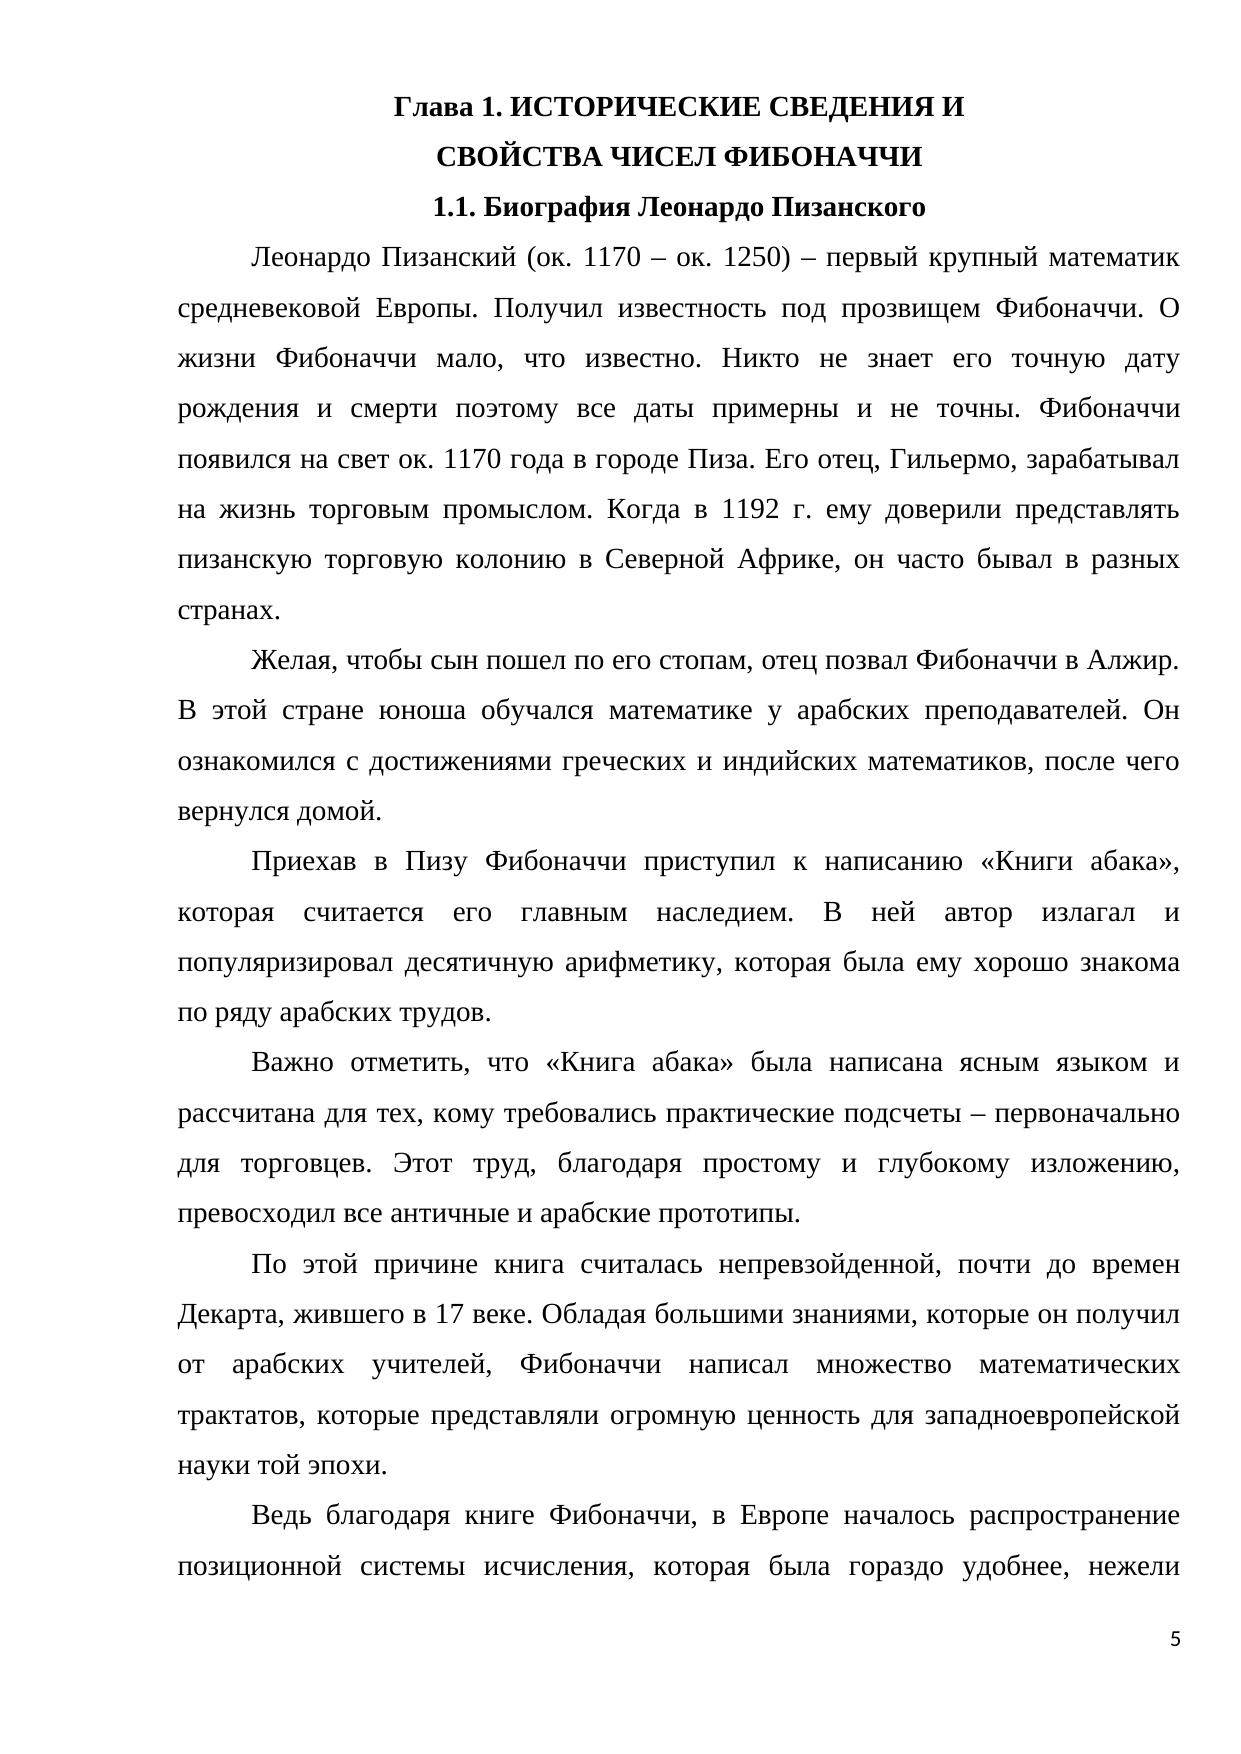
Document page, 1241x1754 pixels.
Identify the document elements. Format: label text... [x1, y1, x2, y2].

text Приехав в Пизу Фибоначчи приступил к написанию «Книги абака», которая считается его главным наследием. В ней автор излагал и популяризировал десятичную арифметику, которая была ему хорошо знакома по ряду арабских трудов. [177, 843, 1181, 1028]
subtitle СВОЙСТВА ЧИСЕЛ ФИБОНАЧЧИ [177, 139, 1181, 172]
text Важно отметить, что «Книга абака» была написана ясным языком и рассчитана для тех, кому требовались практические подсчеты – первоначально для торговцев. Этот труд, благодаря простому и глубокому изложению, превосходил все античные и арабские прототипы. [177, 1044, 1181, 1229]
subtitle 1.1. Биография Леонардо Пизанского [177, 189, 1181, 223]
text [177, 1497, 1181, 1581]
subtitle Глава 1. ИСТОРИЧЕСКИЕ СВЕДЕНИЯ И [177, 89, 1181, 122]
text Леонардо Пизанский (ок. 1170 – ок. 1250) – первый крупный математик средневековой Европы. Получил известность под прозвищем Фибоначчи. О жизни Фибоначчи мало, что известно. Никто не знает его точную дату рождения и смерти поэтому все даты примерны и не точны. Фибоначчи появился на свет ок. 1170 года в городе Пиза. Его отец, Гильермо, зарабатывал на жизнь торговым промыслом. Когда в 1192 г. ему доверили представлять пизанскую торговую колонию в Северной Африке, он часто бывал в разных странах. [177, 239, 1181, 625]
text По этой причине книга считалась непревзойденной, почти до времен Декарта, жившего в 17 веке. Обладая большими знаниями, которые он получил от арабских учителей, Фибоначчи написал множество математических трактатов, которые представляли огромную ценность для западноевропейской науки той эпохи. [177, 1246, 1181, 1481]
text Желая, чтобы сын пошел по его стопам, отец позвал Фибоначчи в Алжир. В этой стране юноша обучался математике у арабских преподавателей. Он ознакомился с достижениями греческих и индийских математиков, после чего вернулся домой. [177, 642, 1181, 827]
